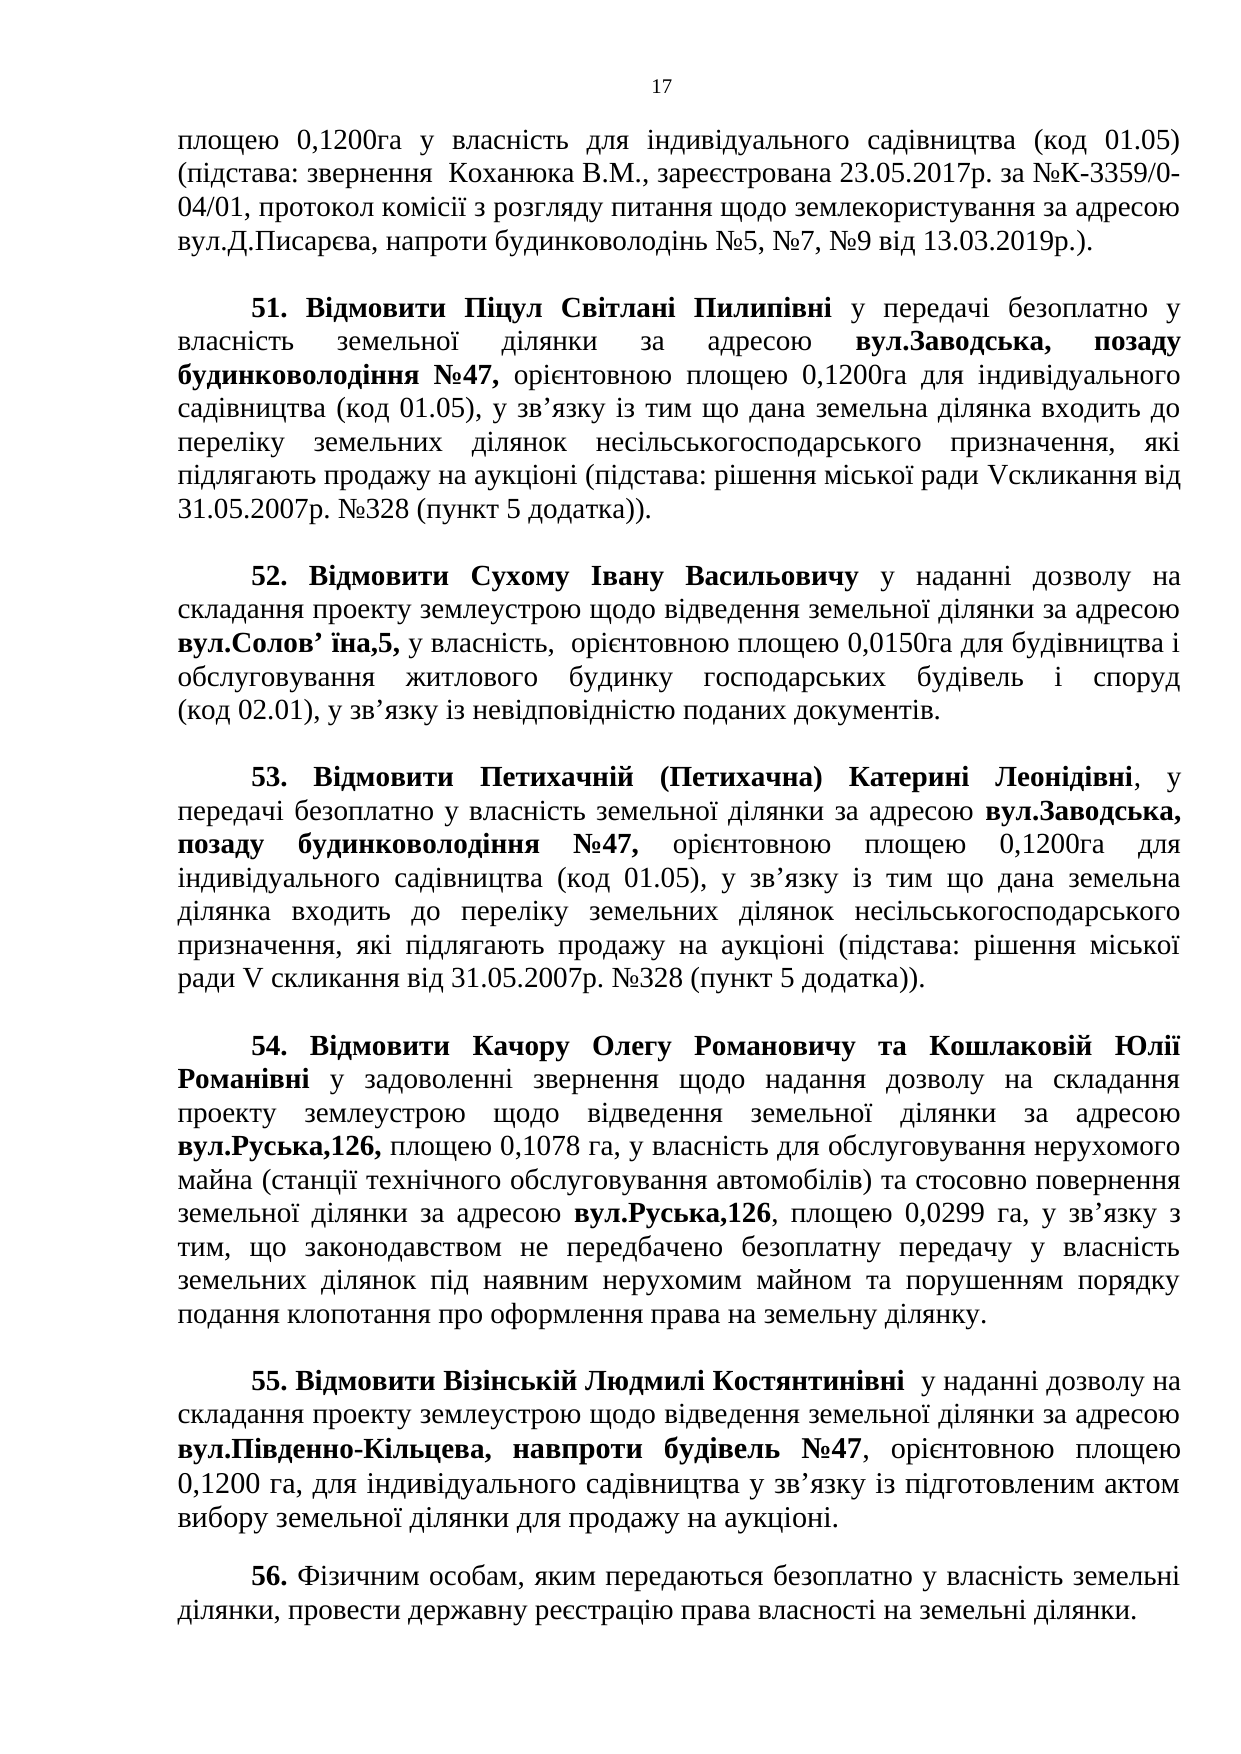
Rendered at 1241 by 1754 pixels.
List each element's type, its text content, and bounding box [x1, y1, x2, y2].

text 51. Відмовити Піцул Світлані Пилипівні у передачі безоплатно у власність земельної ділянки за адресою вул.Заводська, позаду будинковолодіння №47, орієнтовною площею 0,1200га для індивідуального садівництва (код 01.05), у зв’язку із тим що дана земельна ділянка входить до переліку земельних ділянок несільськогосподарського призначення, які підлягають продажу на аукціоні (підстава: рішення міської ради Vскликання від 31.05.2007р. №328 (пункт 5 додатка)). [177, 290, 1181, 524]
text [177, 118, 1181, 256]
text 52. Відмовити Сухому Івану Васильовичу у наданні дозволу на складання проекту землеустрою щодо відведення земельної ділянки за адресою вул.Солов’ їна,5, у власність, орієнтовною площею 0,0150га для будівництва і обслуговування житлового будинку господарських будівель і споруд (код 02.01), у зв’язку із невідповідністю поданих документів. [177, 558, 1181, 726]
text 54. Відмовити Качору Олегу Романовичу та Кошлаковій Юлії Романівні у задоволенні звернення щодо надання дозволу на складання проекту землеустрою щодо відведення земельної ділянки за адресою вул.Руська,126, площею 0,1078 га, у власність для обслуговування нерухомого майна (станції технічного обслуговування автомобілів) та стосовно повернення земельної ділянки за адресою вул.Руська,126, площею 0,0299 га, у зв’язку з тим, що законодавством не передбачено безоплатну передачу у власність земельних ділянок під наявним нерухомим майном та порушенням порядку подання клопотання про оформлення права на земельну ділянку. [177, 1028, 1181, 1329]
text 55. Відмовити Візінській Людмилі Костянтинівні у наданні дозволу на складання проекту землеустрою щодо відведення земельної ділянки за адресою вул.Південно-Кільцева, навпроти будівель №47, орієнтовною площею 0,1200 га, для індивідуального садівництва у зв’язку із підготовленим актом вибору земельної ділянки для продажу на аукціоні. [177, 1363, 1181, 1534]
text 53. Відмовити Петихачній (Петихачна) Катерині Леонідівні, у передачі безоплатно у власність земельної ділянки за адресою вул.Заводська, позаду будинковолодіння №47, орієнтовною площею 0,1200га для індивідуального садівництва (код 01.05), у зв’язку із тим що дана земельна ділянка входить до переліку земельних ділянок несільськогосподарського призначення, які підлягають продажу на аукціоні (підстава: рішення міської ради V скликання від 31.05.2007р. №328 (пункт 5 додатка)). [177, 759, 1181, 994]
text 56. Фізичним особам, яким передаються безоплатно у власність земельні ділянки, провести державну реєстрацію права власності на земельні ділянки. [177, 1558, 1181, 1625]
